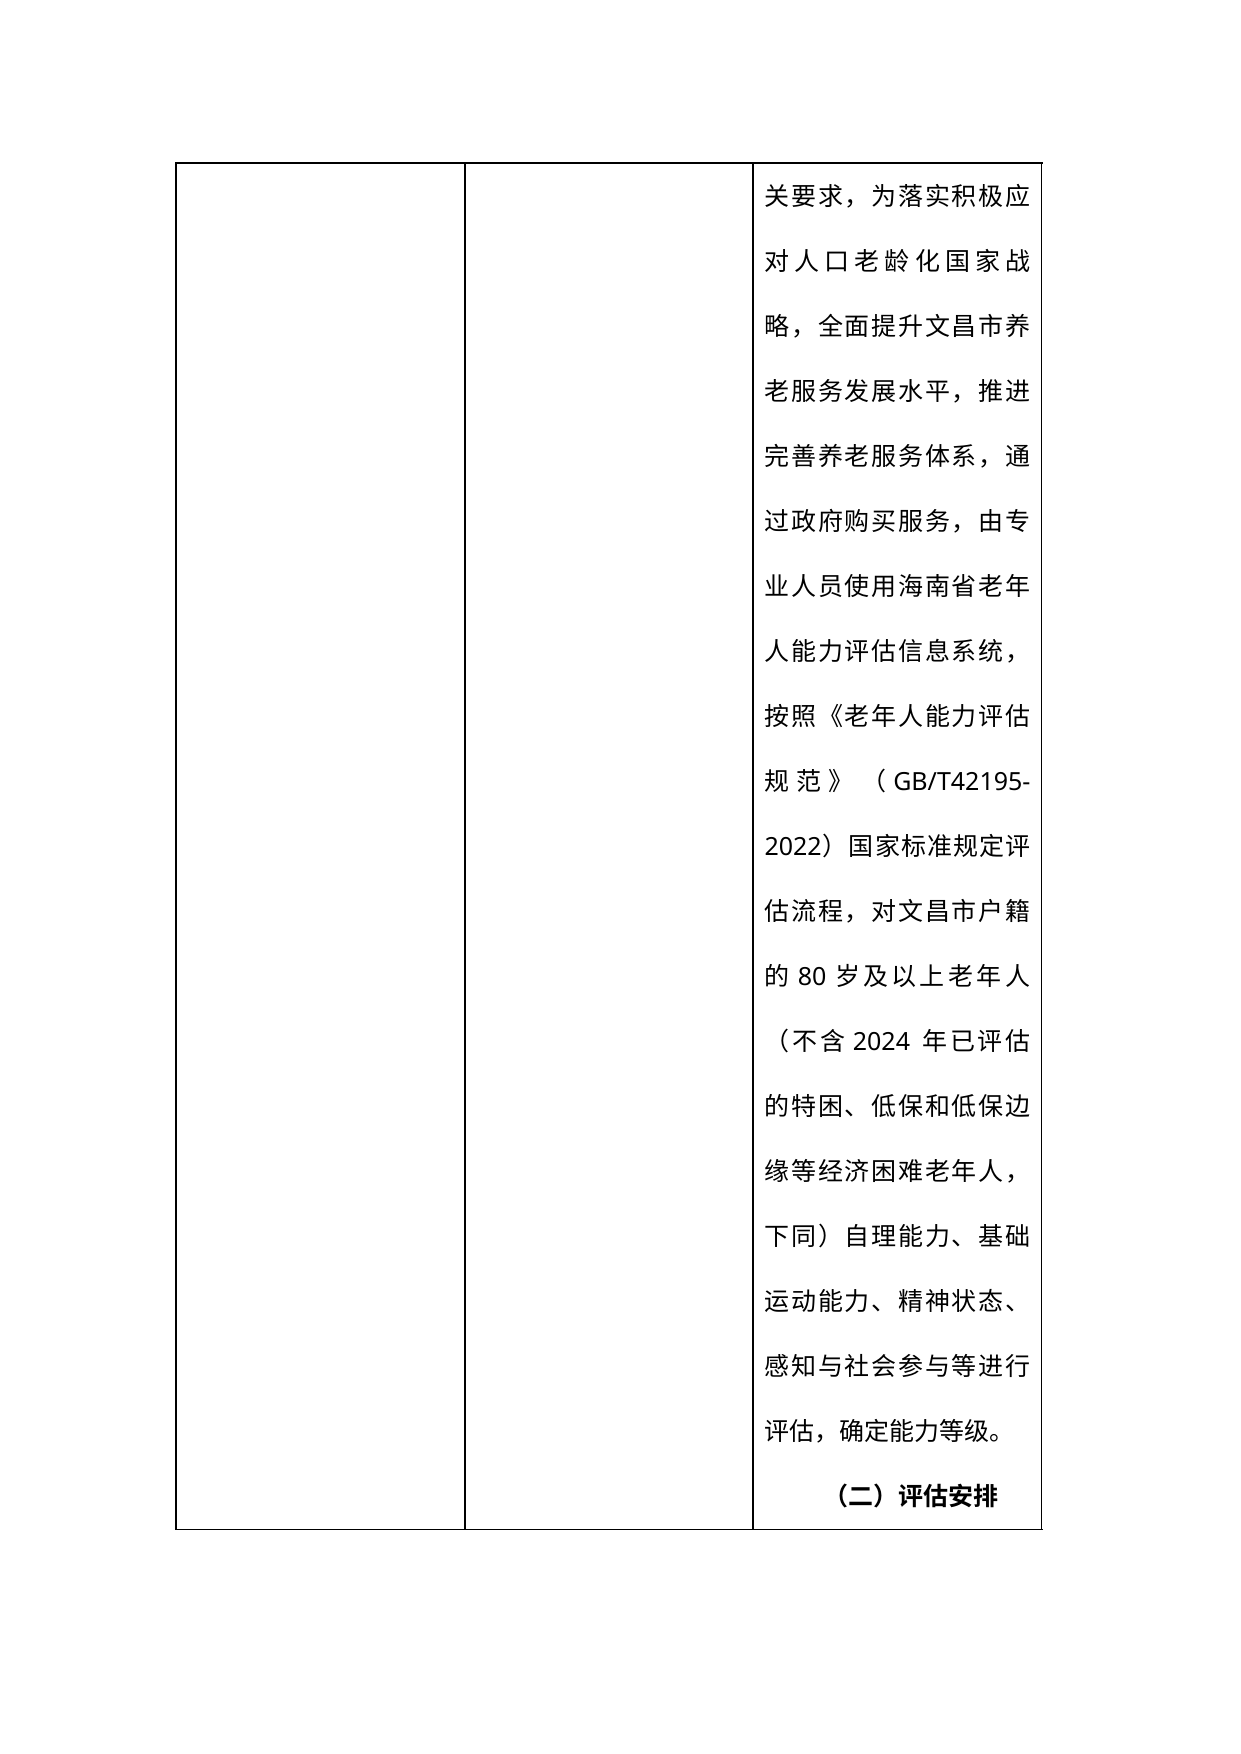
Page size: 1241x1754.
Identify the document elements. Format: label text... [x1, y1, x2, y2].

table_cell 1 [177, 164, 464, 1528]
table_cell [754, 164, 1041, 1528]
table_cell [466, 164, 752, 1528]
